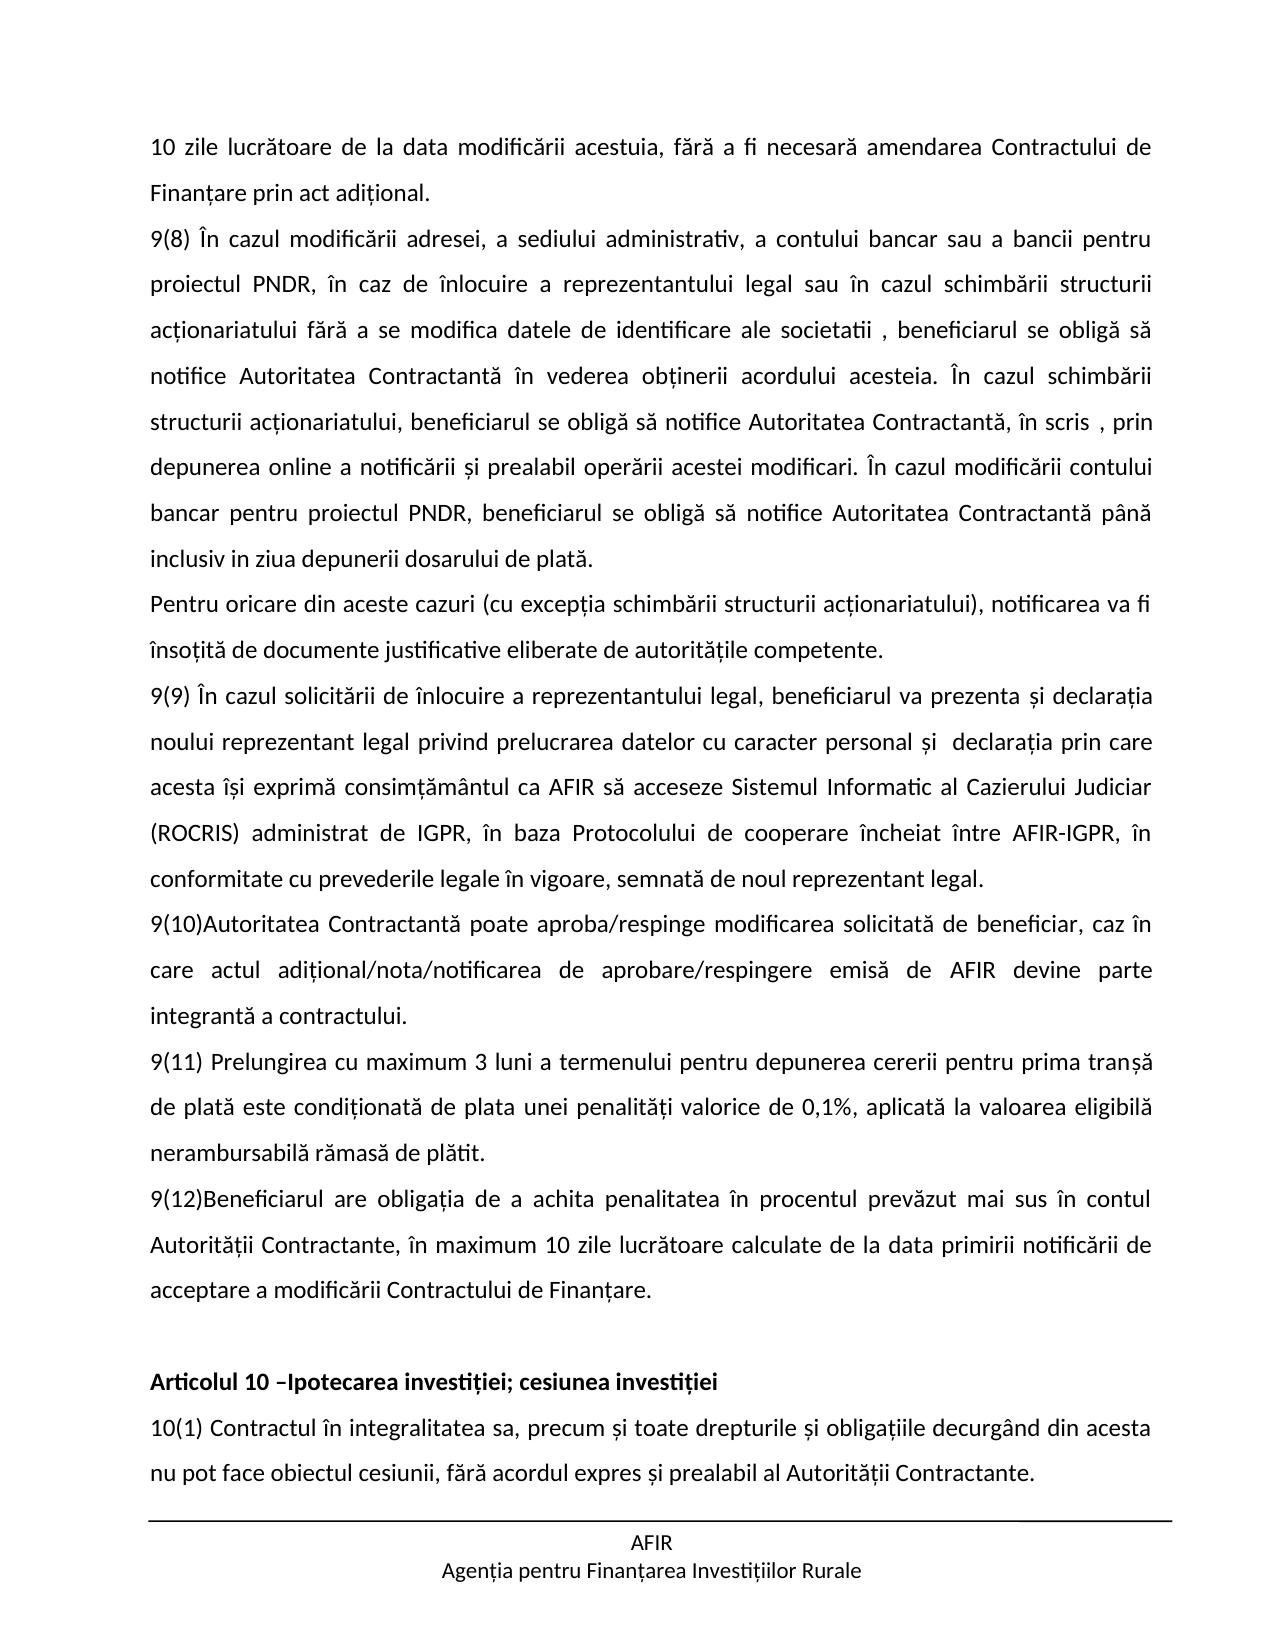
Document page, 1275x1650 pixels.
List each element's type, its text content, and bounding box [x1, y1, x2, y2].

text 10(1) Contractul în integralitatea sa, precum şi toate drepturile şi obligaţiile decurgând din acesta nu pot face obiectul cesiunii, fără acordul expres și prealabil al Autorităţii Contractante. [150, 1412, 1153, 1488]
text Pentru oricare din aceste cazuri (cu excepţia schimbării structurii acţionariatului), notificarea va fi însoţită de documente justificative eliberate de autorităţile competente. [150, 588, 1153, 665]
text 9(10)Autoritatea Contractantă poate aproba/respinge modificarea solicitată de beneficiar, caz în care actul adițional/nota/notificarea de aprobare/respingere emisă de AFIR devine parte integrantă a contractului. [150, 909, 1153, 1031]
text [150, 131, 1153, 207]
text 9(12)Beneficiarul are obligaţia de a achita penalitatea în procentul prevăzut mai sus în contul Autorităţii Contractante, în maximum 10 zile lucrătoare calculate de la data primirii notificării de acceptare a modificării Contractului de Finanţare. [150, 1183, 1153, 1305]
text Articolul 10 –Ipotecarea investiţiei; cesiunea investiţiei [150, 1366, 1153, 1396]
text 9(11) Prelungirea cu maximum 3 luni a termenului pentru depunerea cererii pentru prima tranșă de plată este condiționată de plata unei penalități valorice de 0,1%, aplicată la valoarea eligibilă nerambursabilă rămasă de plătit. [150, 1046, 1153, 1168]
text 9(8) În cazul modificării adresei, a sediului administrativ, a contului bancar sau a bancii pentru proiectul PNDR, în caz de înlocuire a reprezentantului legal sau în cazul schimbării structurii acţionariatului fără a se modifica datele de identificare ale societatii , beneficiarul se obligă să notifice Autoritatea Contractantă în vederea obținerii acordului acesteia. În cazul schimbării structurii acţionariatului, beneficiarul se obligă să notifice Autoritatea Contractantă, în scris , prin depunerea online a notificării şi prealabil operării acestei modificari. În cazul modificării contului bancar pentru proiectul PNDR, beneficiarul se obligă să notifice Autoritatea Contractantă până inclusiv in ziua depunerii dosarului de plată. [150, 223, 1153, 573]
text 9(9) În cazul solicitării de înlocuire a reprezentantului legal, beneficiarul va prezenta și declaraţia noului reprezentant legal privind prelucrarea datelor cu caracter personal și declarația prin care acesta își exprimă consimțământul ca AFIR să acceseze Sistemul Informatic al Cazierului Judiciar (ROCRIS) administrat de IGPR, în baza Protocolului de cooperare încheiat între AFIR-IGPR, în conformitate cu prevederile legale în vigoare, semnată de noul reprezentant legal. [150, 680, 1153, 893]
